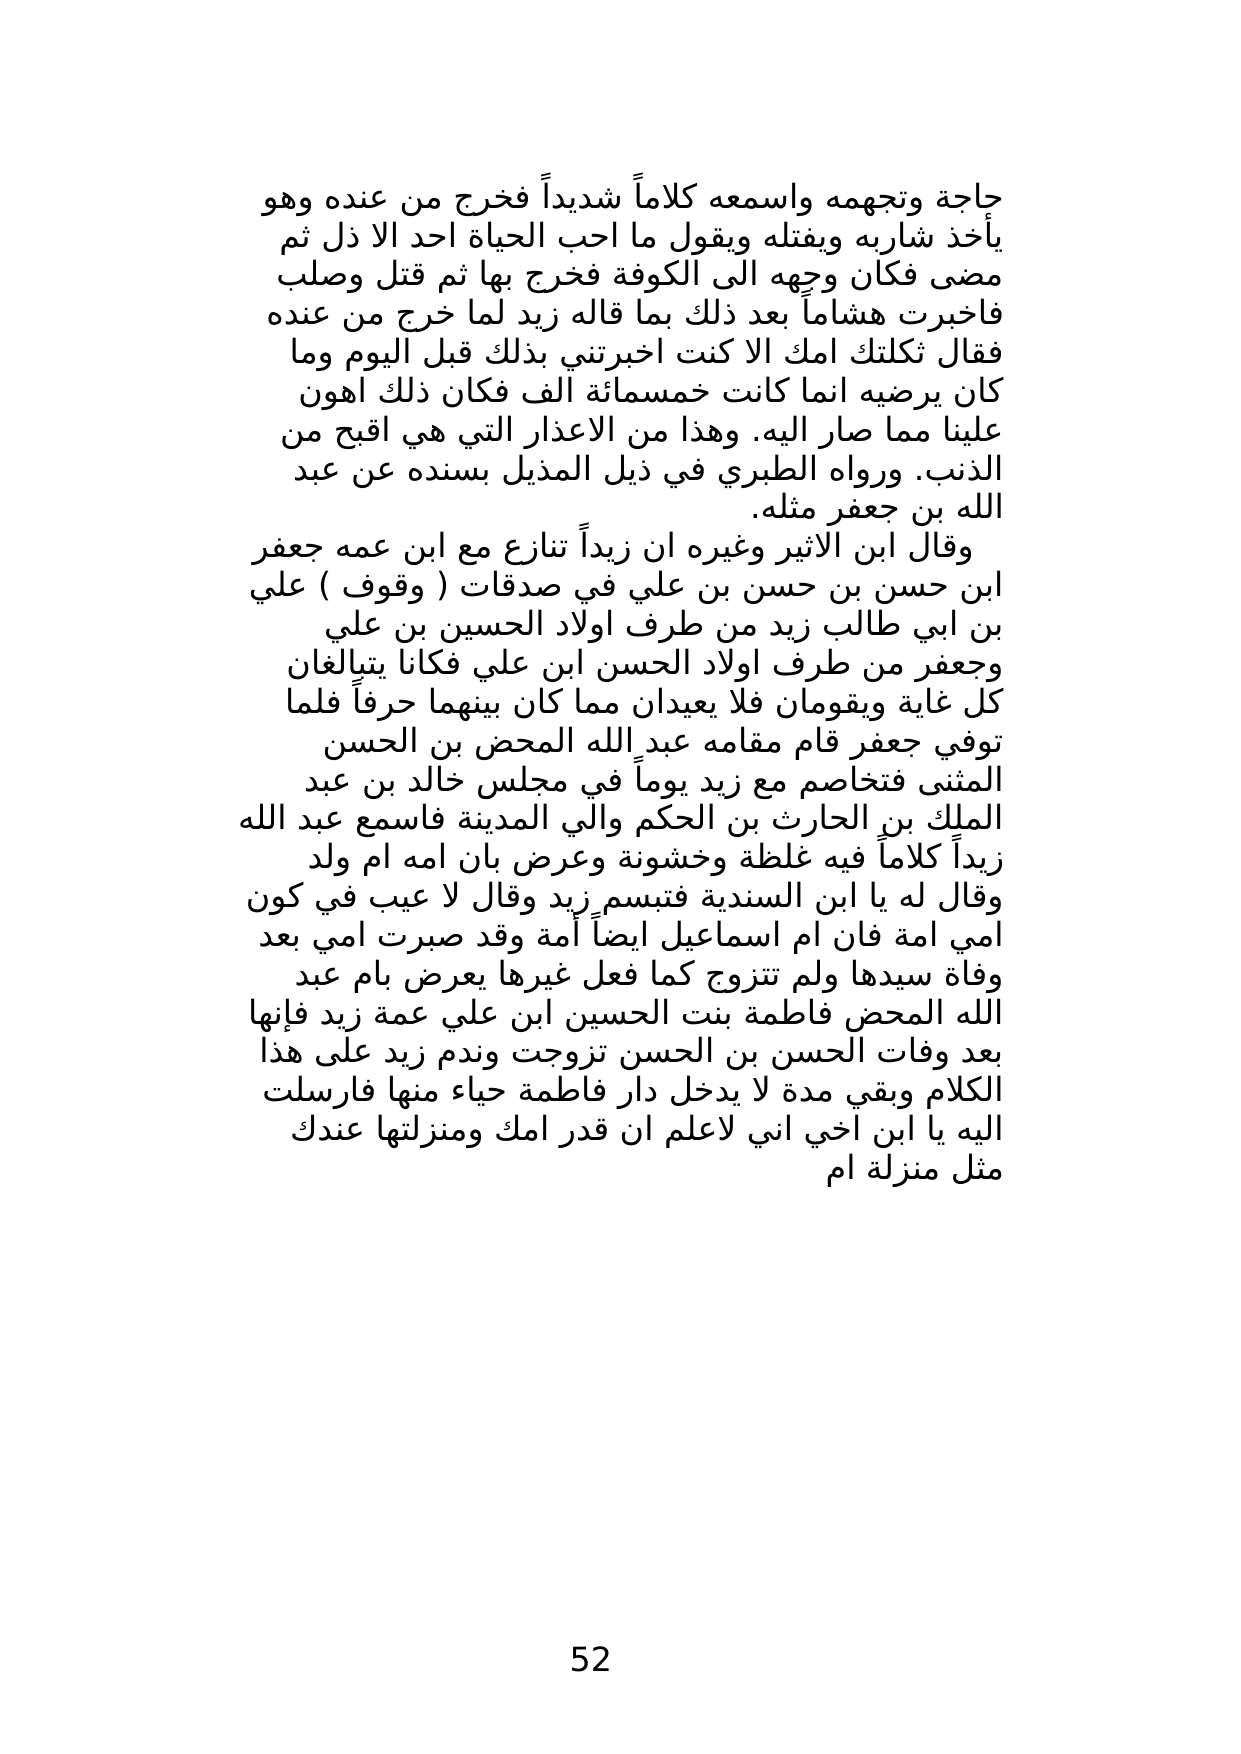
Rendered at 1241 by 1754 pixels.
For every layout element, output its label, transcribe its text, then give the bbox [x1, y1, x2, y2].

text وقال ابن الاثير وغيره ان زيداً تنازع مع ابن عمه جعفر ابن حسن بن حسن بن علي في صدقات ( وقوف ) علي بن ابي طالب زيد من طرف اولاد الحسين بن علي وجعفر من طرف اولاد الحسن ابن علي فكانا يتبالغان كل غاية ويقومان فلا يعيدان مما كان بينهما حرفاً فلما توفي جعفر قام مقامه عبد الله المحض بن الحسن المثنى فتخاصم مع زيد يوماً في مجلس خالد بن عبد الملك بن الحارث بن الحكم والي المدينة فاسمع عبد الله زيداً كلاماً فيه غلظة وخشونة وعرض بان امه ام ولد وقال له يا ابن السندية فتبسم زيد وقال لا عيب في كون امي امة فان ام اسماعيل ايضاً أمة وقد صبرت امي بعد وفاة سيدها ولم تتزوج كما فعل غيرها يعرض بام عبد الله المحض فاطمة بنت الحسين ابن علي عمة زيد فإنها بعد وفات الحسن بن الحسن تزوجت وندم زيد على هذا الكلام وبقي مدة لا يدخل دار فاطمة حياء منها فارسلت اليه يا ابن اخي اني لاعلم ان قدر امك ومنزلتها عندك مثل منزلة ام [236, 527, 1004, 1187]
text حاجة وتجهمه واسمعه كلاماً شديداً فخرج من عنده وهو يأخذ شاربه ويفتله ويقول ما احب الحياة احد الا ذل ثم مضى فكان وجهه الى الكوفة فخرج بها ثم قتل وصلب فاخبرت هشاماً بعد ذلك بما قاله زيد لما خرج من عنده فقال ثكلتك امك الا كنت اخبرتني بذلك قبل اليوم وما كان يرضيه انما كانت خمسمائة الف فكان ذلك اهون علينا مما صار اليه. وهذا من الاعذار التي هي اقبح من الذنب. ورواه الطبري في ذيل المذيل بسنده عن عبد الله بن جعفر مثله. [236, 177, 1004, 527]
